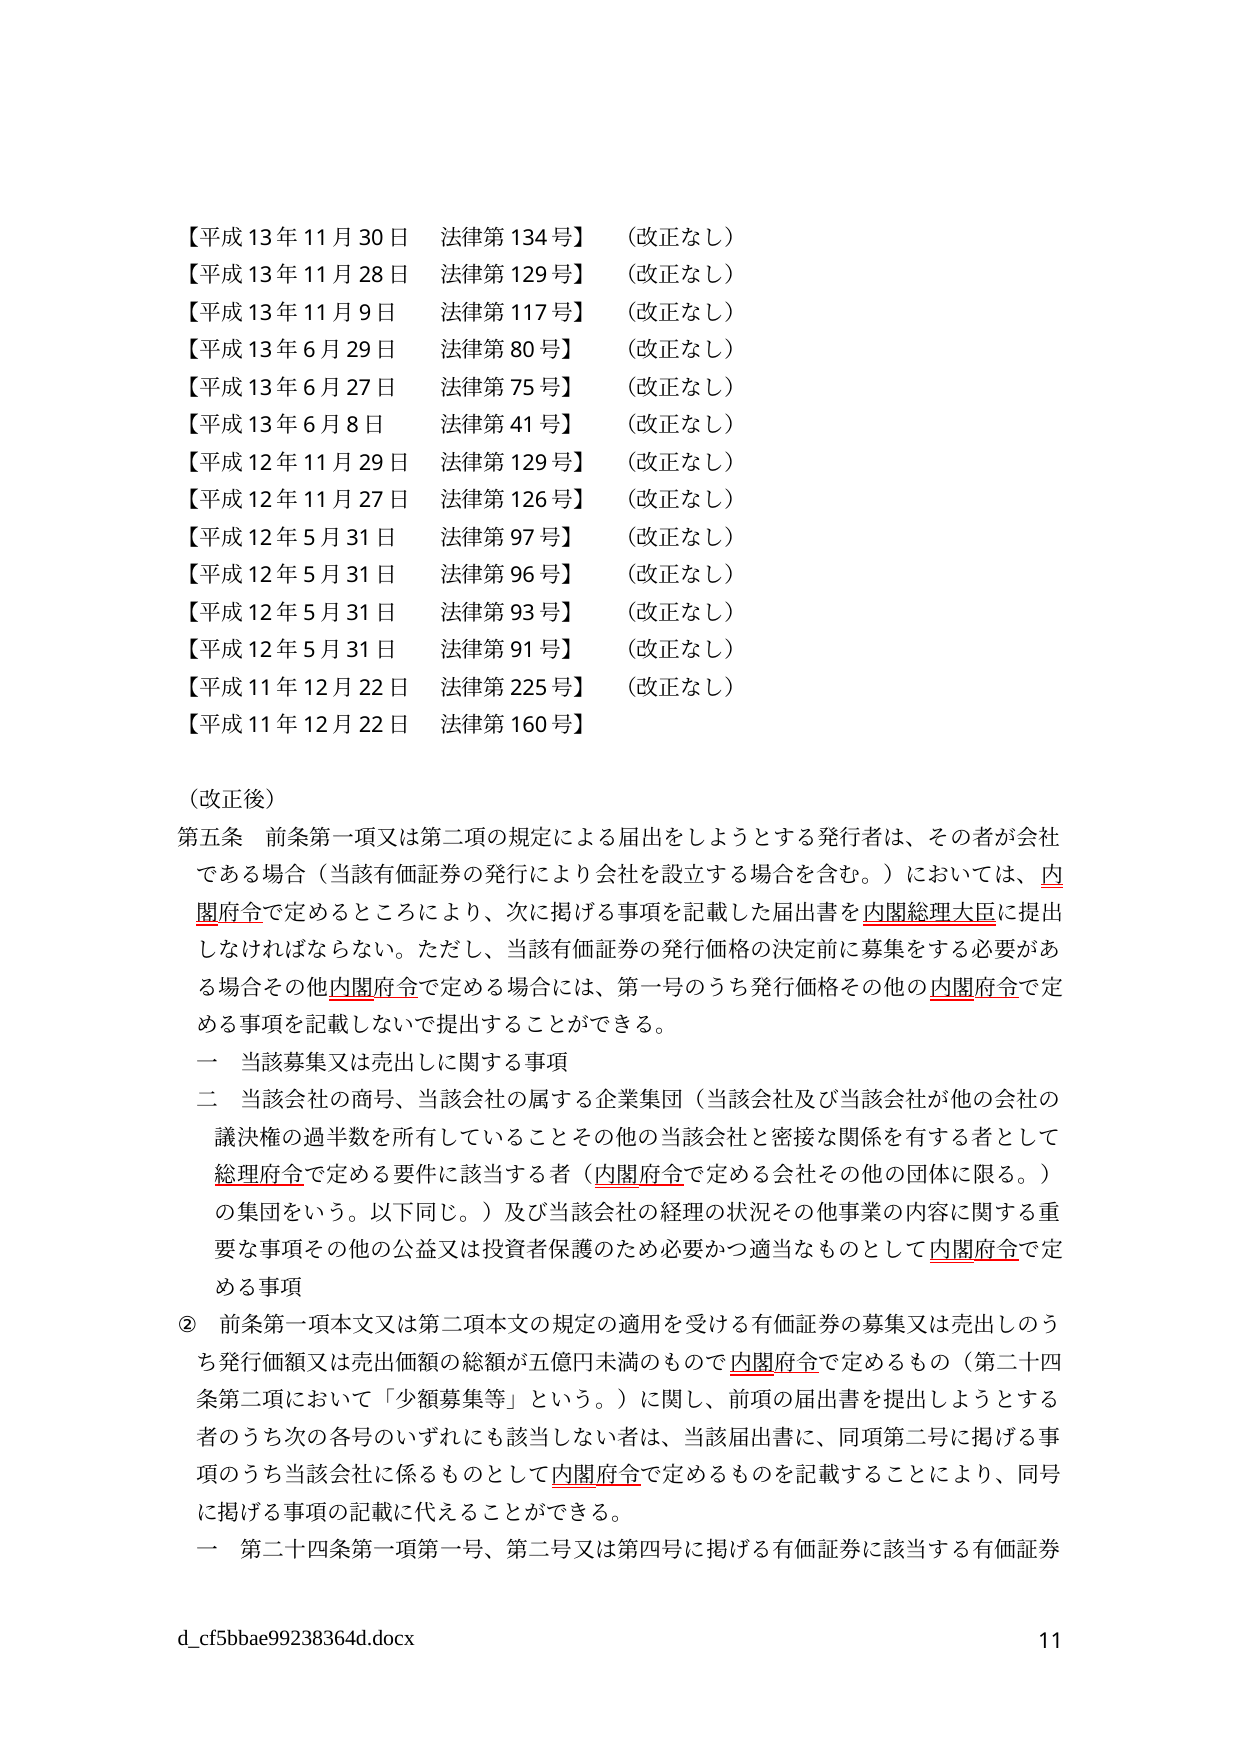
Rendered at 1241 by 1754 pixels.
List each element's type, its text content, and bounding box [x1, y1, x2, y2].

text 【平成13年6月27日 法律第75号】 （改正なし） [177, 367, 1063, 404]
text 【平成13年6月29日 法律第80号】 （改正なし） [177, 329, 1063, 367]
text ② 前条第一項本文又は第二項本文の規定の適用を受ける有価証券の募集又は売出しのうち発行価額又は売出価額の総額が五億円未満のもので内閣府令で定めるもの（第二十四条第二項において「少額募集等」という。）に関し、前項の届出書を提出しようとする者のうち次の各号のいずれにも該当しない者は、当該届出書に、同項第二号に掲げる事項のうち当該会社に係るものとして内閣府令で定めるものを記載することにより、同号に掲げる事項の記載に代えることができる。 [177, 1304, 1063, 1529]
text 【平成12年5月31日 法律第91号】 （改正なし） [177, 629, 1063, 667]
text 【平成13年11月28日 法律第129号】 （改正なし） [177, 254, 1063, 292]
text 【平成12年11月29日 法律第129号】 （改正なし） [177, 442, 1063, 479]
text 二 当該会社の商号、当該会社の属する企業集団（当該会社及び当該会社が他の会社の議決権の過半数を所有していることその他の当該会社と密接な関係を有する者として総理府令で定める要件に該当する者（内閣府令で定める会社その他の団体に限る。）の集団をいう。以下同じ。）及び当該会社の経理の状況その他事業の内容に関する重要な事項その他の公益又は投資者保護のため必要かつ適当なものとして内閣府令で定める事項 [196, 1079, 1063, 1304]
text （改正後） [177, 779, 1063, 817]
text 【平成13年11月9日 法律第117号】 （改正なし） [177, 292, 1063, 329]
text 【平成12年5月31日 法律第96号】 （改正なし） [177, 554, 1063, 592]
text 【平成12年11月27日 法律第126号】 （改正なし） [177, 479, 1063, 517]
text 【平成12年5月31日 法律第93号】 （改正なし） [177, 592, 1063, 629]
text 【平成11年12月22日 法律第225号】 （改正なし） [177, 667, 1063, 704]
text 【平成13年11月30日 法律第134号】 （改正なし） [177, 217, 1063, 254]
text 【平成11年12月22日 法律第160号】 [177, 704, 1063, 742]
text 一 当該募集又は売出しに関する事項 [196, 1042, 1063, 1079]
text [196, 1529, 1063, 1567]
text 第五条 前条第一項又は第二項の規定による届出をしようとする発行者は、その者が会社である場合（当該有価証券の発行により会社を設立する場合を含む。）においては、内閣府令で定めるところにより、次に掲げる事項を記載した届出書を内閣総理大臣に提出しなければならない。ただし、当該有価証券の発行価格の決定前に募集をする必要がある場合その他内閣府令で定める場合には、第一号のうち発行価格その他の内閣府令で定める事項を記載しないで提出することができる。 [177, 817, 1063, 1042]
text 【平成13年6月8日 法律第41号】 （改正なし） [177, 404, 1063, 442]
text 【平成12年5月31日 法律第97号】 （改正なし） [177, 517, 1063, 554]
